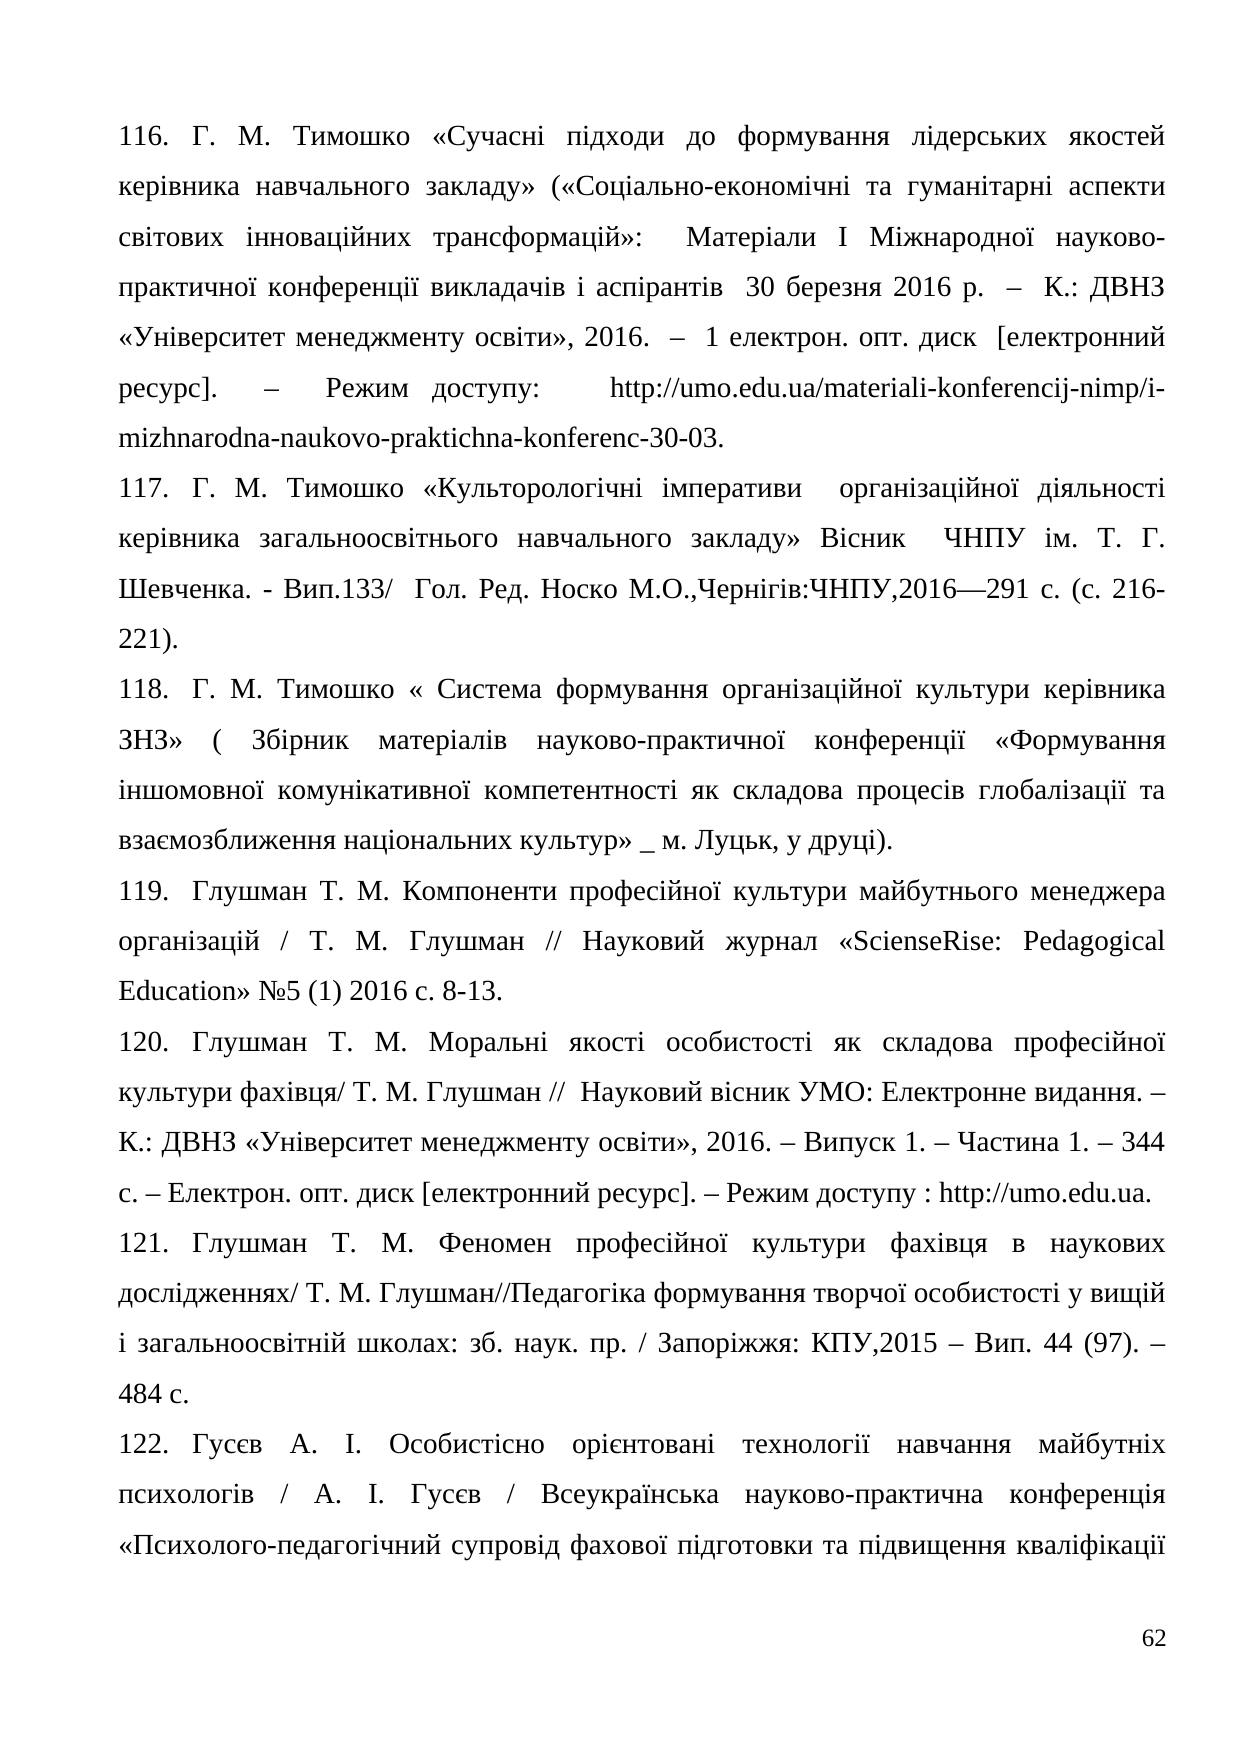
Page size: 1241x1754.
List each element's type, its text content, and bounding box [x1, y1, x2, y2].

list Глушман Т. М. Феномен професійної культури фахівця в наукових дослідженнях/ Т. М. Глушман//Педагогіка формування творчої особистості у вищій і загальноосвітній школах: зб. наук. пр. / Запоріжжя: КПУ,2015 – Вип. 44 (97). – 484 с. [118, 1225, 1167, 1409]
list Г. М. Тимошко «Культорологічні імперативи організаційної діяльності керівника загальноосвітнього навчального закладу» Вісник ЧНПУ ім. Т. Г. Шевченка. - Вип.133/ Гол. Ред. Носко М.О.,Чернігів:ЧНПУ,2016—291 с. (с. 216-221). [118, 470, 1167, 655]
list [118, 1426, 1167, 1560]
list Глушман Т. М. Моральні якості особистості як складова професійної культури фахівця/ Т. М. Глушман // Науковий вісник УМО: Електронне видання. – К.: ДВНЗ «Університет менеджменту освіти», 2016. – Випуск 1. – Частина 1. – 344 с. – Електрон. опт. диск [електронний ресурс]. – Режим доступу : http://umo.edu.ua. [118, 1024, 1167, 1208]
list Г. М. Тимошко « Система формування організаційної культури керівника ЗНЗ» ( Збірник матеріалів науково-практичної конференції «Формування іншомовної комунікативної компетентності як складова процесів глобалізації та взаємозближення національних культур» _ м. Луцьк, у друці). [118, 672, 1167, 856]
list Глушман Т. М. Компоненти професійної культури майбутнього менеджера організацій / Т. М. Глушман // Науковий журнал «ScienseRise: Pedagogical Education» №5 (1) 2016 с. 8-13. [118, 873, 1167, 1007]
list Г. М. Тимошко «Сучасні підходи до формування лідерських якостей керівника навчального закладу» («Соціально-економічні та гуманітарні аспекти світових інноваційних трансформацій»: Матеріали І Міжнародної науково-практичної конференції викладачів і аспірантів 30 березня 2016 р. – К.: ДВНЗ «Університет менеджменту освіти», 2016. – 1 електрон. опт. диск [електронний ресурс]. – Режим доступу: http://umo.edu.ua/materiali-konferencij-nimp/i-mizhnarodna-naukovo-praktichna-konferenc-30-03. [118, 118, 1167, 453]
